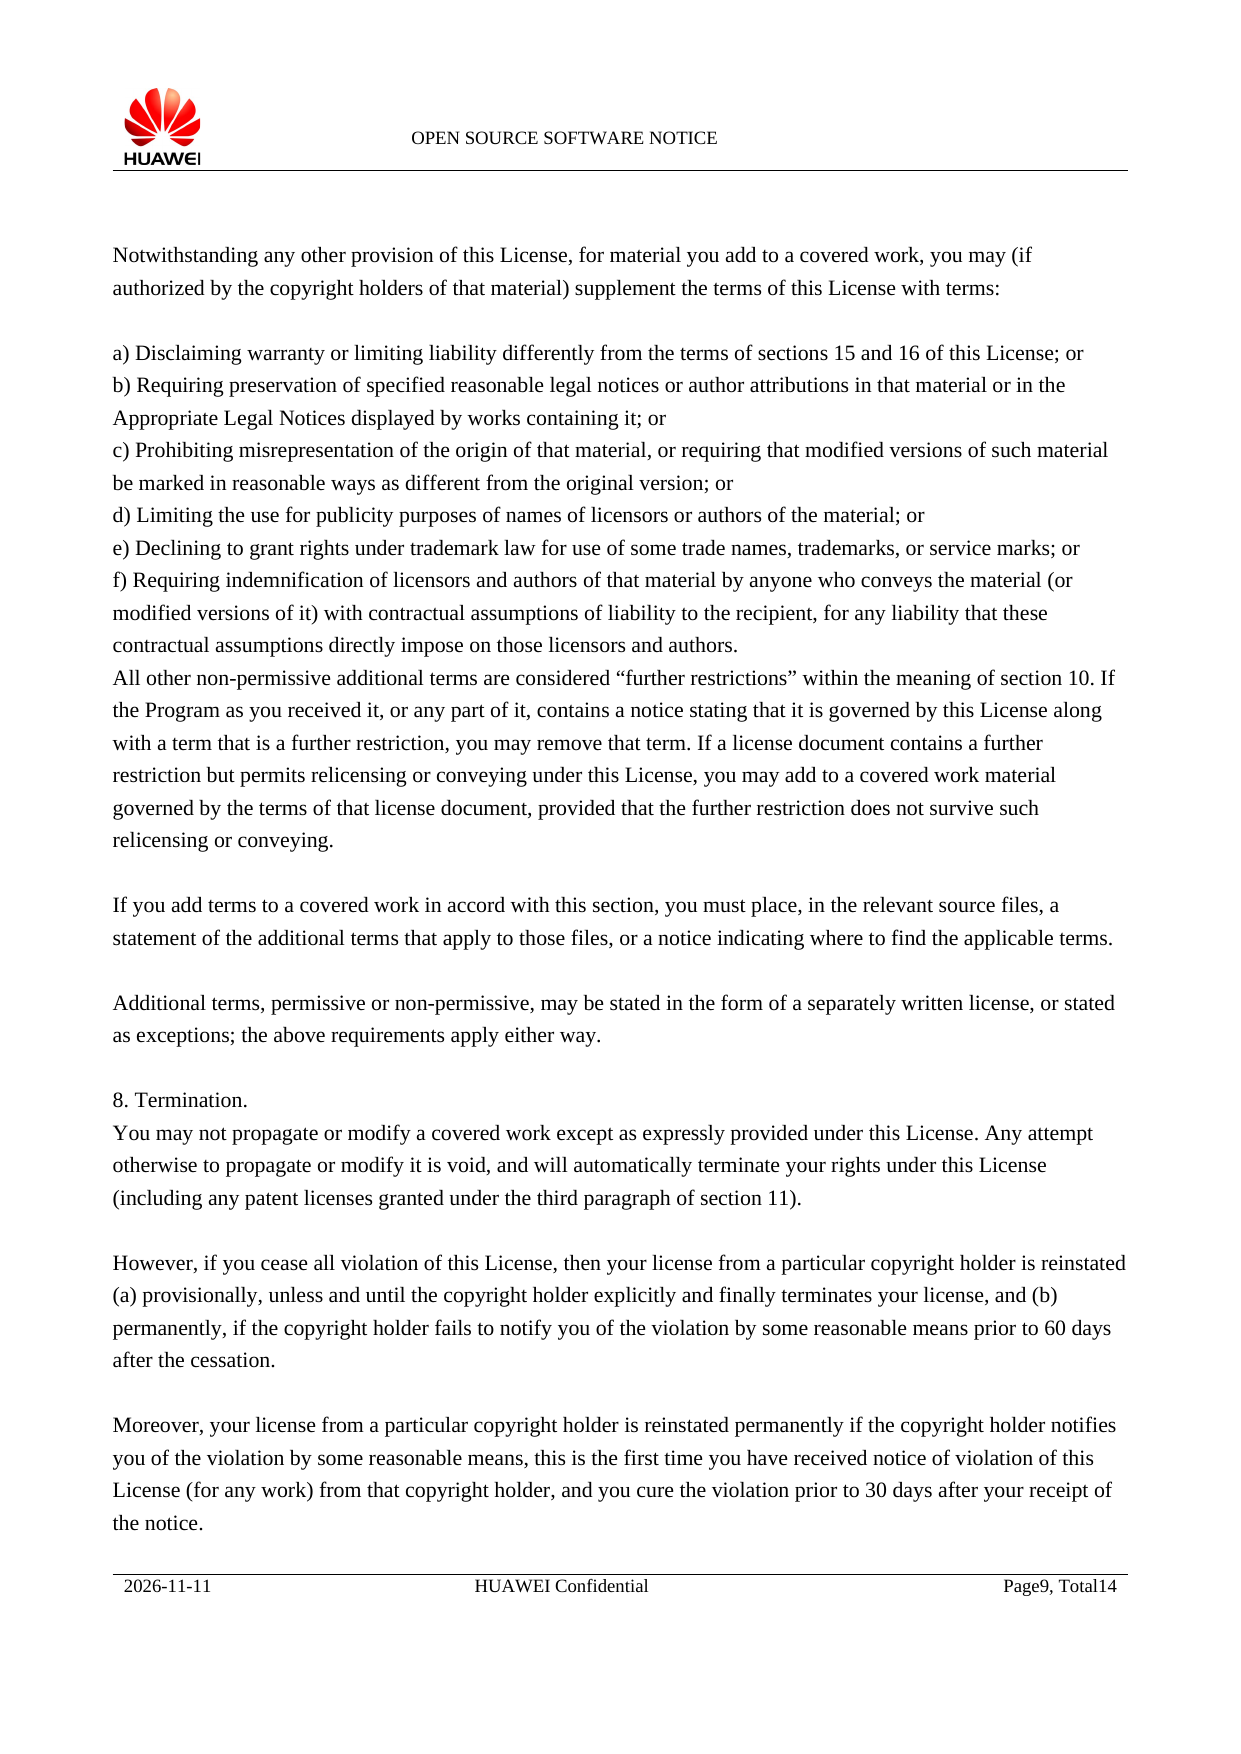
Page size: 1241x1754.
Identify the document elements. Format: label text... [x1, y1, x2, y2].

picture [124, 88, 201, 165]
